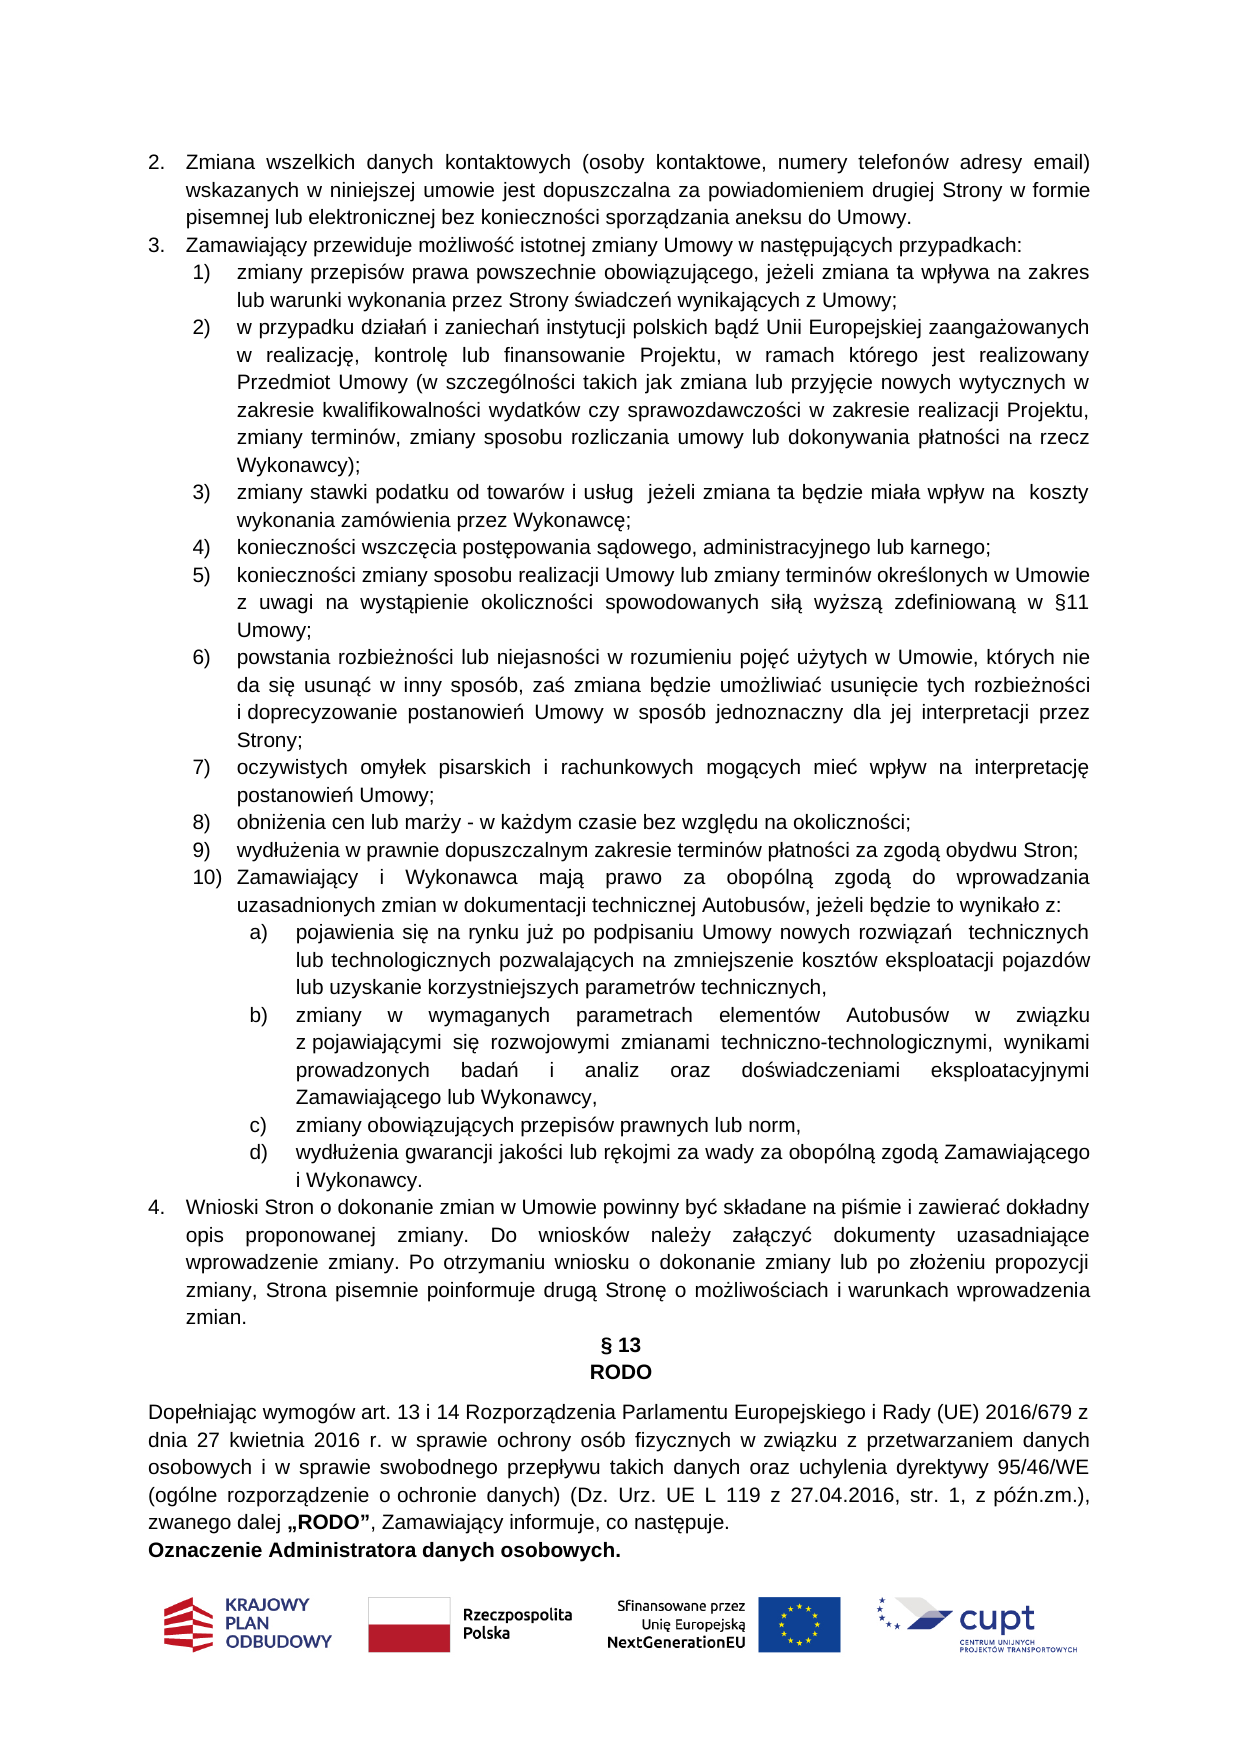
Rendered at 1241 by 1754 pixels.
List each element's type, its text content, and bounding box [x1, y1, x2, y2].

text RODO [148, 1360, 1093, 1384]
picture [148, 1578, 1091, 1670]
text § 13 [148, 1332, 1093, 1356]
list Zamawiający przewiduje możliwość istotnej zmiany Umowy w następujących przypadkach: [148, 232, 1090, 256]
list zmiany przepisów prawa powszechnie obowiązującego, jeżeli zmiana ta wpływa na zakres lub warunki wykonania przez Strony świadczeń wynikających z Umowy; [192, 260, 1090, 311]
list oczywistych omyłek pisarskich i rachunkowych mogących mieć wpływ na interpretację postanowień Umowy; [192, 755, 1090, 806]
list wydłużenia w prawnie dopuszczalnym zakresie terminów płatności za zgodą obydwu Stron; [192, 837, 1090, 861]
list Wnioski Stron o dokonanie zmian w Umowie powinny być składane na piśmie i zawierać dokładny opis proponowanej zmiany. Do wniosków należy załączyć dokumenty uzasadniające wprowadzenie zmiany. Po otrzymaniu wniosku o dokonanie zmiany lub po złożeniu propozycji zmiany, Strona pisemnie poinformuje drugą Stronę o możliwościach i warunkach wprowadzenia zmian. [148, 1195, 1090, 1329]
list zmiany stawki podatku od towarów i usług jeżeli zmiana ta będzie miała wpływ na koszty wykonania zamówienia przez Wykonawcę; [192, 480, 1090, 531]
list w przypadku działań i zaniechań instytucji polskich bądź Unii Europejskiej zaangażowanych w realizację, kontrolę lub finansowanie Projektu, w ramach którego jest realizowany Przedmiot Umowy (w szczególności takich jak zmiana lub przyjęcie nowych wytycznych w zakresie kwalifikowalności wydatków czy sprawozdawczości w zakresie realizacji Projektu, zmiany terminów, zmiany sposobu rozliczania umowy lub dokonywania płatności na rzecz Wykonawcy); [192, 315, 1090, 476]
list zmiany w wymaganych parametrach elementów Autobusów w związku z pojawiającymi się rozwojowymi zmianami techniczno-technologicznymi, wynikami prowadzonych badań i analiz oraz doświadczeniami eksploatacyjnymi Zamawiającego lub Wykonawcy, [249, 1002, 1090, 1109]
list pojawienia się na rynku już po podpisaniu Umowy nowych rozwiązań technicznych lub technologicznych pozwalających na zmniejszenie kosztów eksploatacji pojazdów lub uzyskanie korzystniejszych parametrów technicznych, [249, 920, 1090, 999]
list wydłużenia gwarancji jakości lub rękojmi za wady za obopólną zgodą Zamawiającego i Wykonawcy. [249, 1140, 1090, 1191]
list konieczności zmiany sposobu realizacji Umowy lub zmiany terminów określonych w Umowie z uwagi na wystąpienie okoliczności spowodowanych siłą wyższą zdefiniowaną w §11 Umowy; [192, 562, 1090, 641]
list zmiany obowiązujących przepisów prawnych lub norm, [249, 1112, 1090, 1136]
list konieczności wszczęcia postępowania sądowego, administracyjnego lub karnego; [192, 535, 1090, 559]
list Zamawiający i Wykonawca mają prawo za obopólną zgodą do wprowadzania uzasadnionych zmian w dokumentacji technicznej Autobusów, jeżeli będzie to wynikało z: [192, 865, 1090, 916]
list Zmiana wszelkich danych kontaktowych (osoby kontaktowe, numery telefonów adresy email) wskazanych w niniejszej umowie jest dopuszczalna za powiadomieniem drugiej Strony w formie pisemnej lub elektronicznej bez konieczności sporządzania aneksu do Umowy. [148, 150, 1090, 229]
list obniżenia cen lub marży - w każdym czasie bez względu na okoliczności; [192, 810, 1090, 834]
text Oznaczenie Administratora danych osobowych. [148, 1537, 1015, 1561]
text Dopełniając wymogów art. 13 i 14 Rozporządzenia Parlamentu Europejskiego i Rady (UE) 2016/679 z dnia 27 kwietnia 2016 r. w sprawie ochrony osób fizycznych w związku z przetwarzaniem danych osobowych i w sprawie swobodnego przepływu takich danych oraz uchylenia dyrektywy 95/46/WE (ogólne rozporządzenie o ochronie danych) (Dz. Urz. UE L 119 z 27.04.2016, str. 1, z późn.zm.), zwanego dalej „RODO”, Zamawiający informuje, co następuje. [148, 1400, 1090, 1534]
list powstania rozbieżności lub niejasności w rozumieniu pojęć użytych w Umowie, których nie da się usunąć w inny sposób, zaś zmiana będzie umożliwiać usunięcie tych rozbieżności i doprecyzowanie postanowień Umowy w sposób jednoznaczny dla jej interpretacji przez Strony; [192, 645, 1090, 751]
